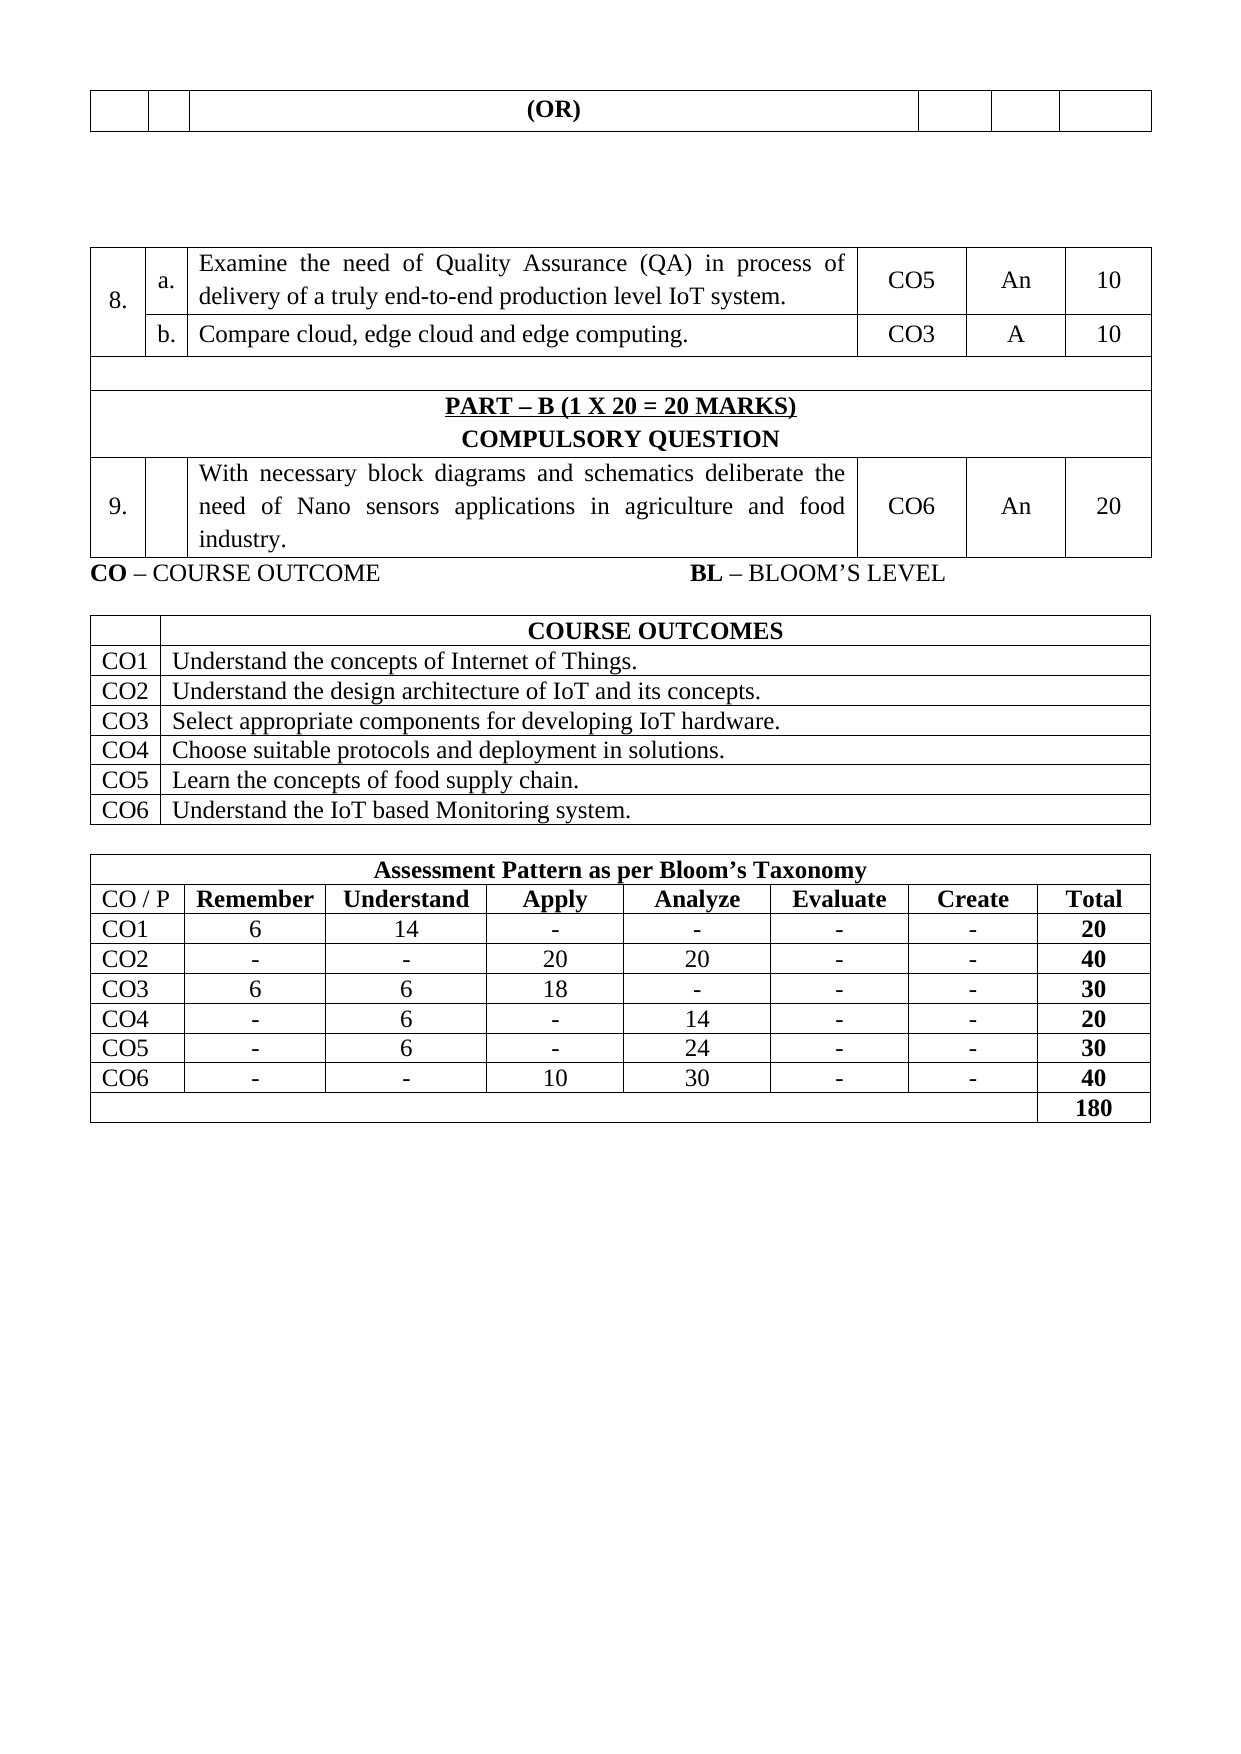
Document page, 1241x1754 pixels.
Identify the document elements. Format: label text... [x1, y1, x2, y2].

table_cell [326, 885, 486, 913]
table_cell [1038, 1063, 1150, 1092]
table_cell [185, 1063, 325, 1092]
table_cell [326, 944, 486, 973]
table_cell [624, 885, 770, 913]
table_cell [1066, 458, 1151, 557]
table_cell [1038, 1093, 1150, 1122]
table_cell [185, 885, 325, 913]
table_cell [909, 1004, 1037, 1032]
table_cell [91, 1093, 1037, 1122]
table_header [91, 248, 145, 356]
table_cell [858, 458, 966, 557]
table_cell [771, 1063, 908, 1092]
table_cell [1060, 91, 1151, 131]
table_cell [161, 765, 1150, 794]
text CO – COURSE OUTCOME BL – BLOOM’S LEVEL [90, 558, 1150, 587]
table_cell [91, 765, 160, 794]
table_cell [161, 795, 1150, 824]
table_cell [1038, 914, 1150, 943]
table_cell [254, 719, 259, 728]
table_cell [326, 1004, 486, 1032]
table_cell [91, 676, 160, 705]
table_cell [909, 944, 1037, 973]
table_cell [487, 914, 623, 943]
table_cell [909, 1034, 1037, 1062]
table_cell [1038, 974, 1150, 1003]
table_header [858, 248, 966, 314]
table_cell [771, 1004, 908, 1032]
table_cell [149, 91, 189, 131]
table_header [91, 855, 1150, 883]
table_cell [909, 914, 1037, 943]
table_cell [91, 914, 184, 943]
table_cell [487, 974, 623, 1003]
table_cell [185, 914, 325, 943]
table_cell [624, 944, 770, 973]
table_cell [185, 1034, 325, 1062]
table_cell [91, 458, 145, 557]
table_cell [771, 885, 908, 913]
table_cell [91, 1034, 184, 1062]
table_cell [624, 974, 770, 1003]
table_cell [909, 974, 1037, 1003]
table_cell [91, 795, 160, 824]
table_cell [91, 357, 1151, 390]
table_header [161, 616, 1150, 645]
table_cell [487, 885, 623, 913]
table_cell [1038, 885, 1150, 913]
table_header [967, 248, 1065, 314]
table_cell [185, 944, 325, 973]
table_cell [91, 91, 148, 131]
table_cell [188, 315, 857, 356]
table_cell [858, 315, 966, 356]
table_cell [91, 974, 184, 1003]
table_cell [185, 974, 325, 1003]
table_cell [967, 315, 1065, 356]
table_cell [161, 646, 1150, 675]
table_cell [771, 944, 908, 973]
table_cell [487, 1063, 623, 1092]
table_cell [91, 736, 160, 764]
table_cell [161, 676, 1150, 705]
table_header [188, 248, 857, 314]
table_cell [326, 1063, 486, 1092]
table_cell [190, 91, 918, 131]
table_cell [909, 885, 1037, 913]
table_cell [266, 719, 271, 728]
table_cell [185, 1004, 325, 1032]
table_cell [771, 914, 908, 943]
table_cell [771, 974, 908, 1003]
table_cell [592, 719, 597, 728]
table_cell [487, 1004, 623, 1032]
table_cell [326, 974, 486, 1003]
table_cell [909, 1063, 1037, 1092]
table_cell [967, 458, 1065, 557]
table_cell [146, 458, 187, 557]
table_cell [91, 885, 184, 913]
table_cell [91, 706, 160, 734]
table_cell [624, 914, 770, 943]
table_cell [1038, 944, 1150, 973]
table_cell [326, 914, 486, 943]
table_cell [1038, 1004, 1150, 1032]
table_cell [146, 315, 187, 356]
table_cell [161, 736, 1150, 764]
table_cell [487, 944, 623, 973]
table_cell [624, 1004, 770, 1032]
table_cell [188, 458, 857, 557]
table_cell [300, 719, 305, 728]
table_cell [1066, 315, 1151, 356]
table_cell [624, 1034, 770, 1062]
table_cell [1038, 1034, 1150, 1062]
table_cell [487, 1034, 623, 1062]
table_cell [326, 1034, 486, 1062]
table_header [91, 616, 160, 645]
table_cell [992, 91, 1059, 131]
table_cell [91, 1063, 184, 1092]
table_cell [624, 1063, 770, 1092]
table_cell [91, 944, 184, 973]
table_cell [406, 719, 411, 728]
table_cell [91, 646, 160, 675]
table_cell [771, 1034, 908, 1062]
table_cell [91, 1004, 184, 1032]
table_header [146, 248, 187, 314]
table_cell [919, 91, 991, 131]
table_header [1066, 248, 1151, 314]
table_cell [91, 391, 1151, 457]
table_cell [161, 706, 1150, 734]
